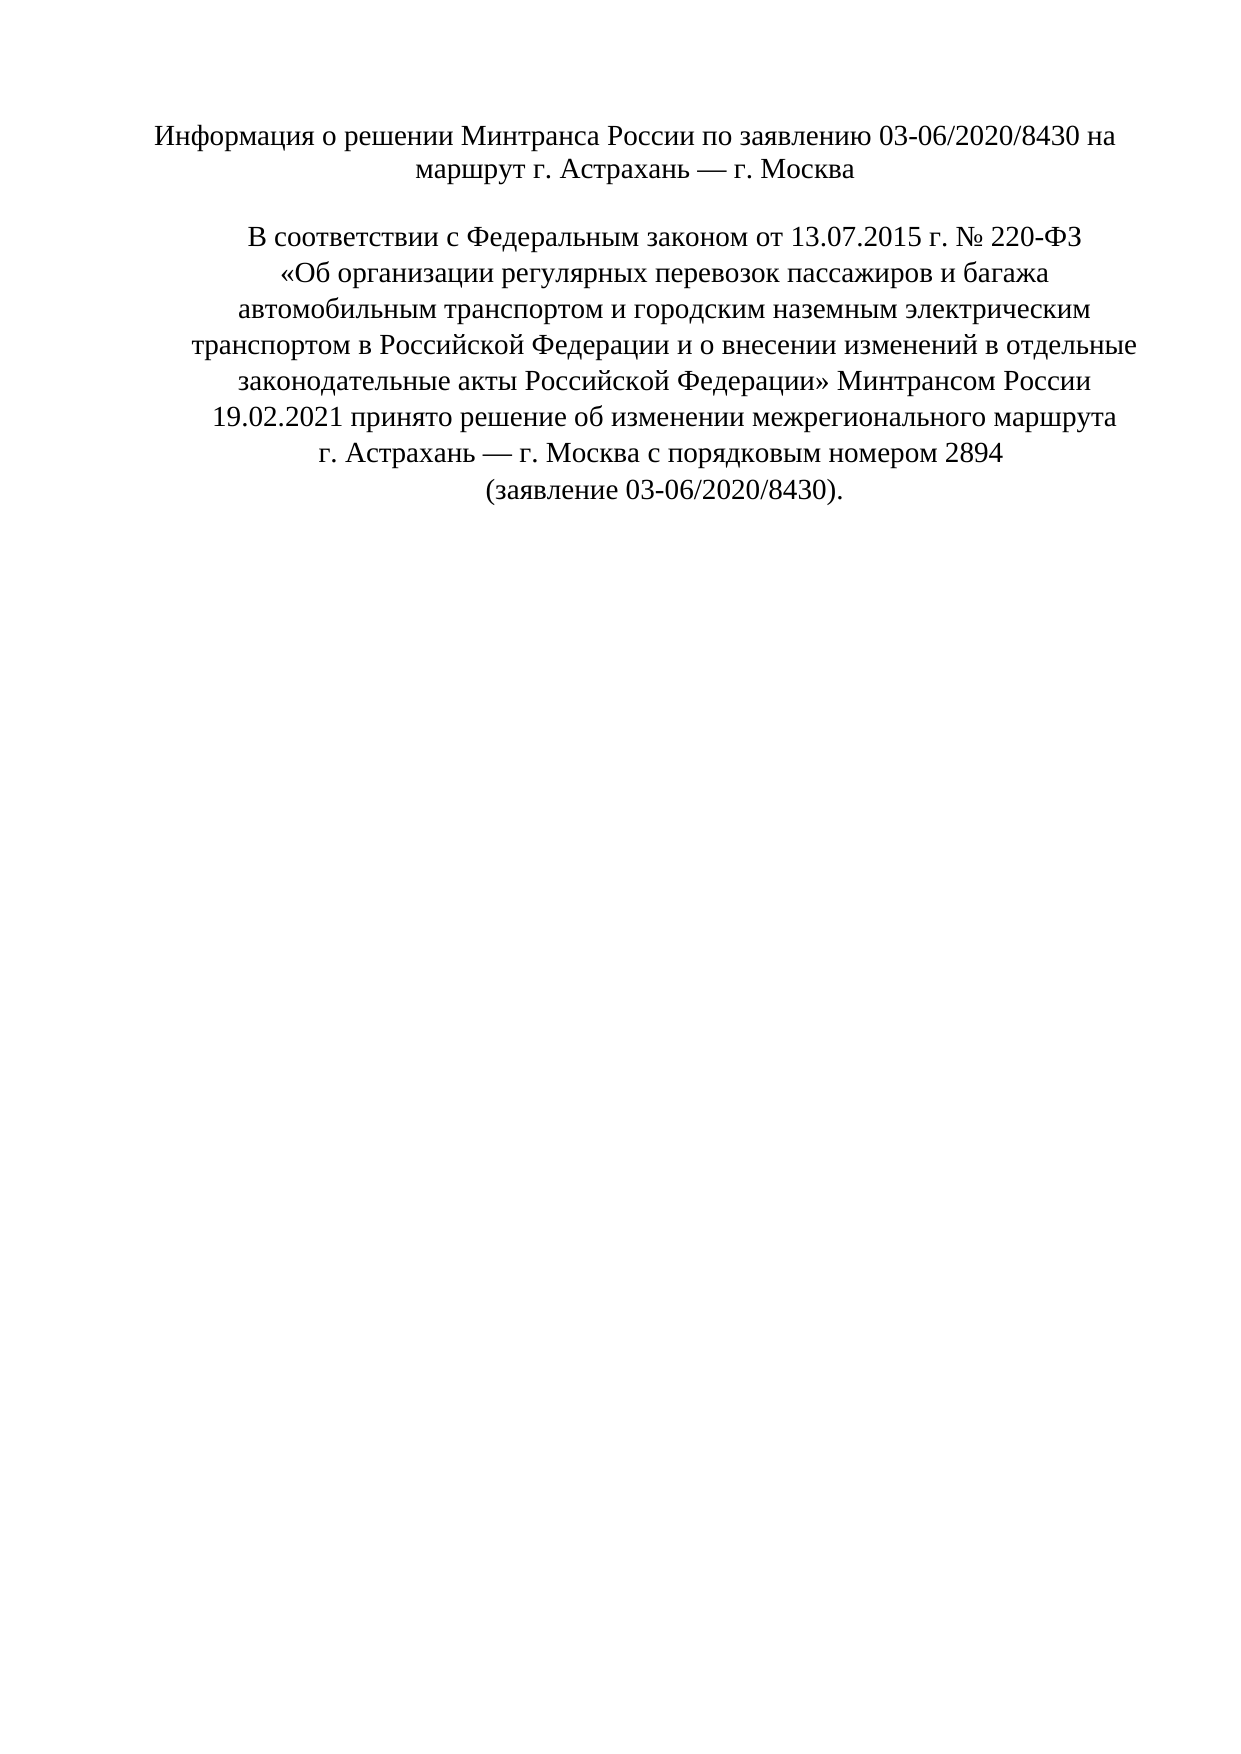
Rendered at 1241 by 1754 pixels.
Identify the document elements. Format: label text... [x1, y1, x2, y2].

text В соответствии с Федеральным законом от 13.07.2015 г. № 220-ФЗ «Об организации регулярных перевозок пассажиров и багажа автомобильным транспортом и городским наземным электрическим транспортом в Российской Федерации и о внесении изменений в отдельные законодательные акты Российской Федерации» Минтрансом России 19.02.2021 принято решение об изменении межрегионального маршрута г. Астрахань — г. Москва с порядковым номером 2894 (заявление 03-06/2020/8430). [177, 219, 1152, 505]
text Информация о решении Минтранса России по заявлению 03-06/2020/8430 на маршрут г. Астрахань — г. Москва [118, 118, 1152, 185]
